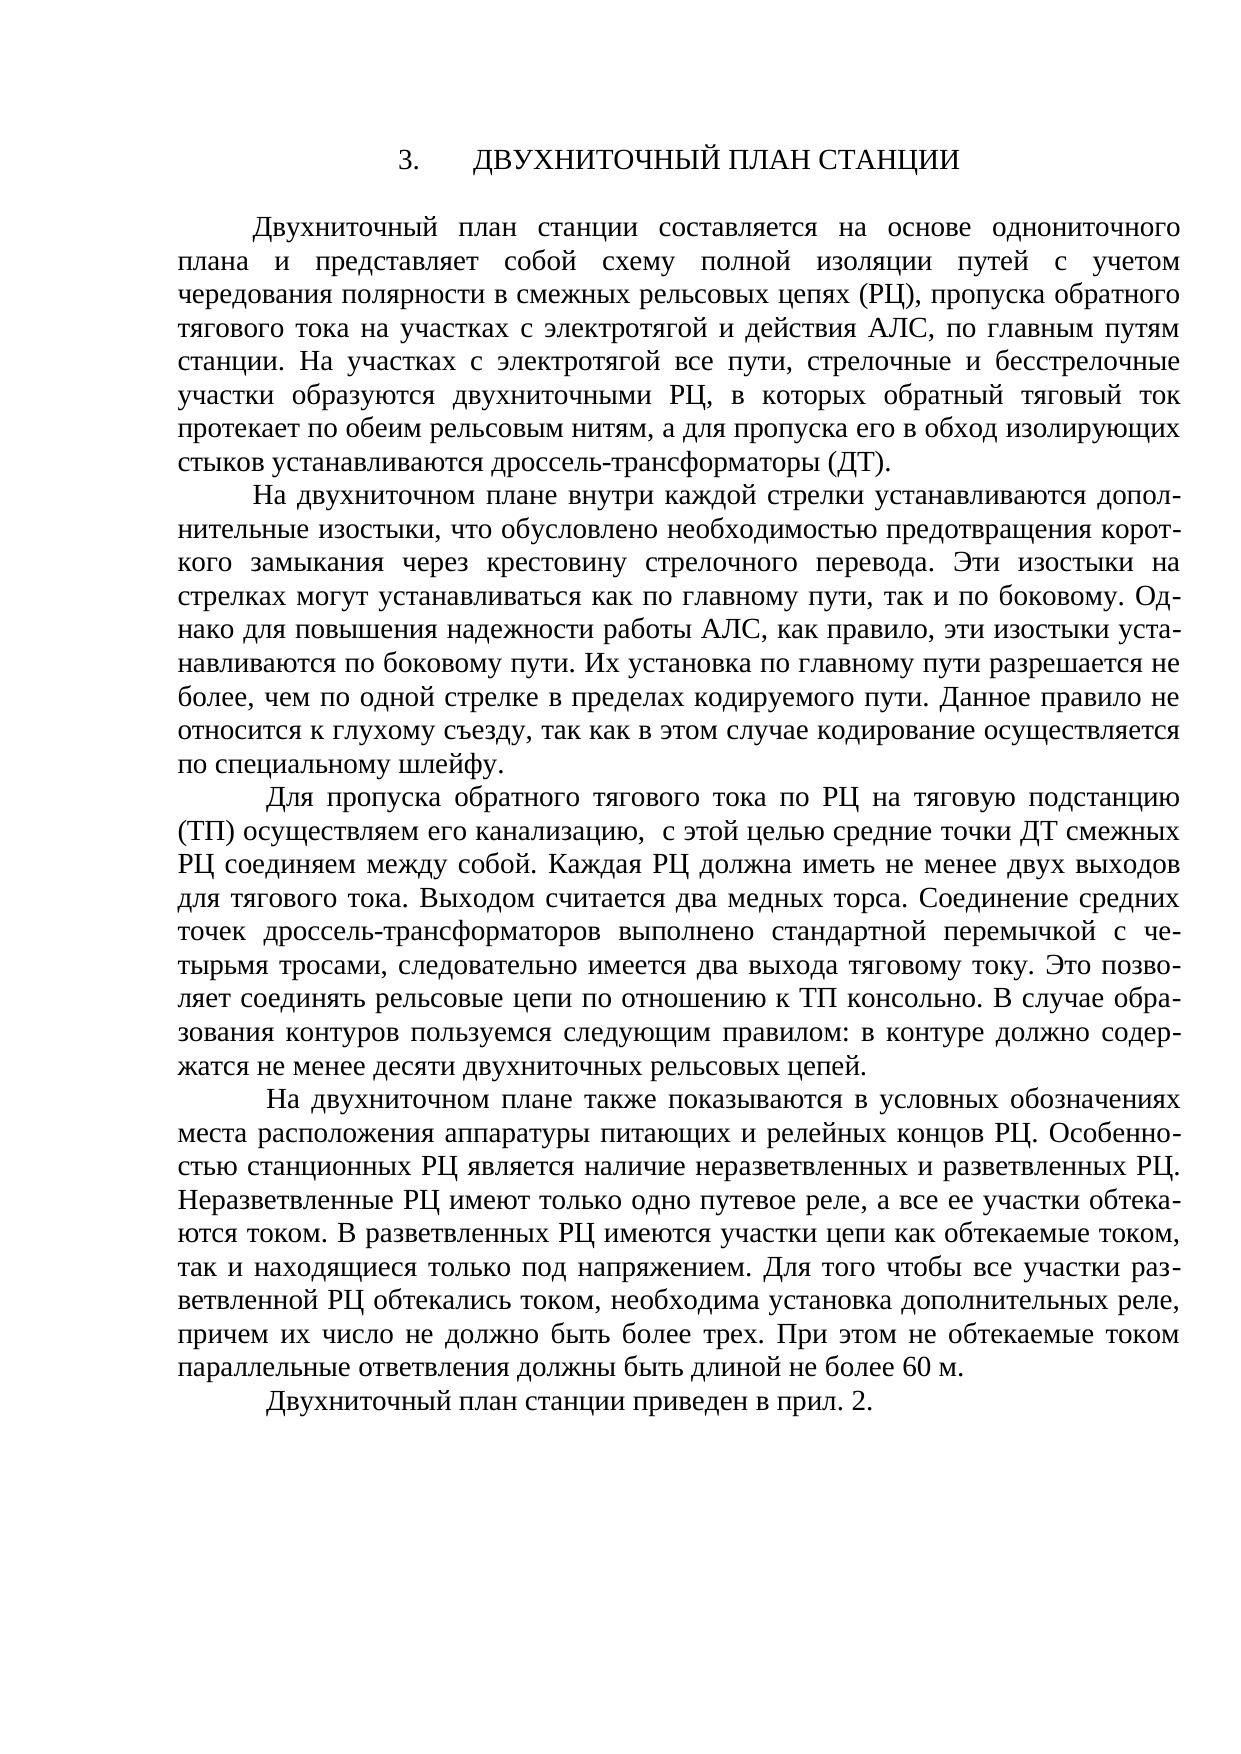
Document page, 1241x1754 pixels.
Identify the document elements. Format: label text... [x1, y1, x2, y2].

text Двухниточный план станции составляется на основе однониточного плана и представляет собой схему полной изоляции путей с учетом чередования полярности в смежных рельсовых цепях (РЦ), пропуска обратного тягового тока на участках с электротягой и действия АЛС, по главным путям станции. На участках с электротягой все пути, стрелочные и бесстрелочные участки образуются двухниточными РЦ, в которых обратный тяговый ток протекает по обеим рельсовым нитям, а для пропуска его в обход изолирующих стыков устанавливаются дроссель-трансформаторы (ДТ). [177, 209, 1181, 478]
list ДВУХНИТОЧНЫЙ ПЛАН СТАНЦИИ [177, 142, 1181, 176]
text На двухниточном плане внутри каждой стрелки устанавливаются дополнительные изостыки, что обусловлено необходимостью предотвращения короткого замыкания через крестовину стрелочного перевода. Эти изостыки на стрелках могут устанавливаться как по главному пути, так и по боковому. Однако для повышения надежности работы АЛС, как правило, эти изостыки устанавливаются по боковому пути. Их установка по главному пути разрешается не более, чем по одной стрелке в пределах кодируемого пути. Данное правило не относится к глухому съезду, так как в этом случае кодирование осуществляется по специальному шлейфу. [177, 478, 1181, 779]
text На двухниточном плане также показываются в условных обозначениях места расположения аппаратуры питающих и релейных концов РЦ. Особенностью станционных РЦ является наличие неразветвленных и разветвленных РЦ. Неразветвленные РЦ имеют только одно путевое реле, а все ее участки обтекаются током. В разветвленных РЦ имеются участки цепи как обтекаемые током, так и находящиеся только под напряжением. Для того чтобы все участки разветвленной РЦ обтекались током, необходима установка дополнительных реле, причем их число не должно быть более трех. При этом не обтекаемые током параллельные ответвления должны быть длиной не более 60 м. [177, 1081, 1181, 1383]
text Для пропуска обратного тягового тока по РЦ на тяговую подстанцию (ТП) осуществляем его канализацию, с этой целью средние точки ДТ смежных РЦ соединяем между собой. Каждая РЦ должна иметь не менее двух выходов для тягового тока. Выходом считается два медных торса. Соединение средних точек дроссель-трансформаторов выполнено стандартной перемычкой с четырьмя тросами, следовательно имеется два выхода тяговому току. Это позволяет соединять рельсовые цепи по отношению к ТП консольно. В случае образования контуров пользуемся следующим правилом: в контуре должно содержатся не менее десяти двухниточных рельсовых цепей. [177, 779, 1181, 1081]
text Двухниточный план станции приведен в прил. 2. [177, 1383, 1181, 1417]
